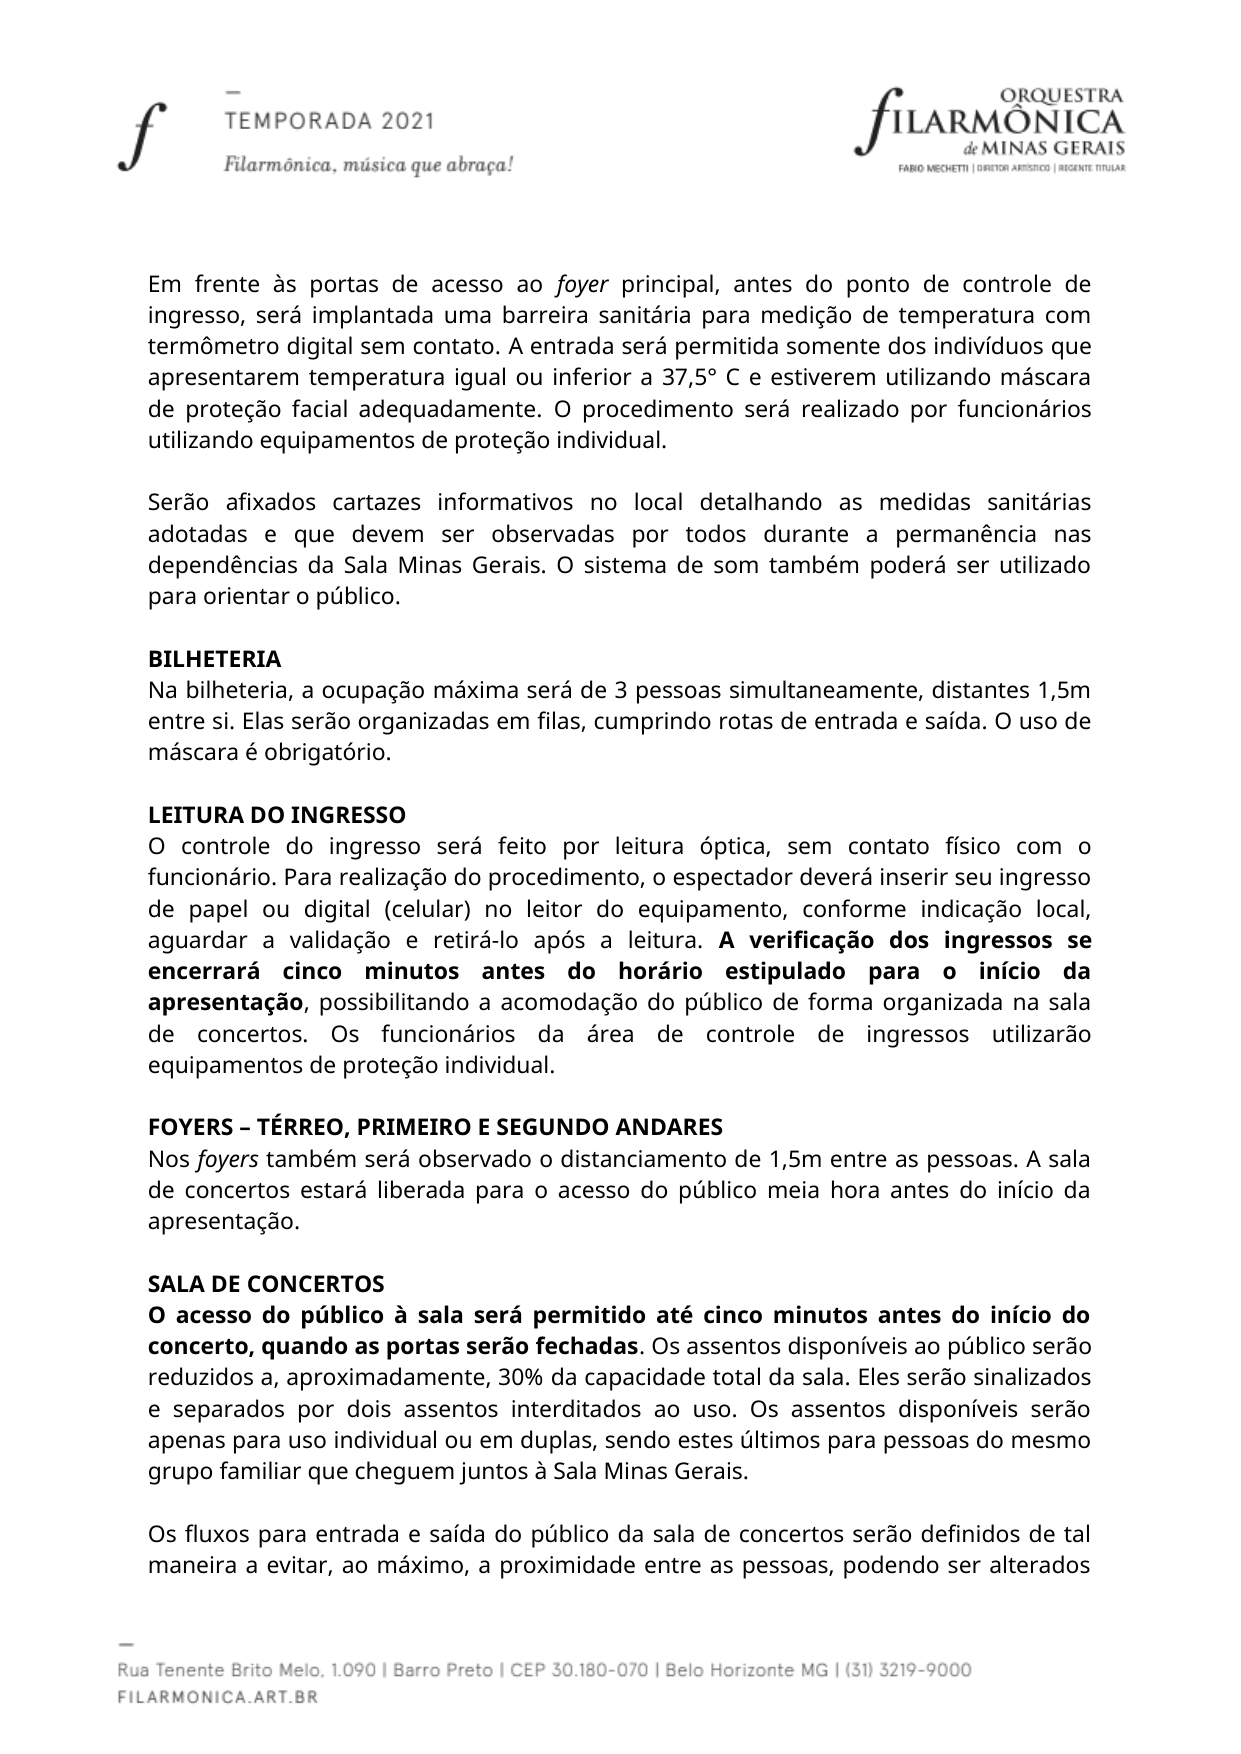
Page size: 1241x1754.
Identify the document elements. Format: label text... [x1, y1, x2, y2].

text SALA DE CONCERTOS [148, 1267, 1092, 1299]
text LEITURA DO INGRESSO [148, 799, 1092, 830]
text O acesso do público à sala será permitido até cinco minutos antes do início do concerto, quando as portas serão fechadas. Os assentos disponíveis ao público serão reduzidos a, aproximadamente, 30% da capacidade total da sala. Eles serão sinalizados e separados por dois assentos interditados ao uso. Os assentos disponíveis serão apenas para uso individual ou em duplas, sendo estes últimos para pessoas do mesmo grupo familiar que cheguem juntos à Sala Minas Gerais. [148, 1299, 1092, 1486]
text Em frente às portas de acesso ao foyer principal, antes do ponto de controle de ingresso, será implantada uma barreira sanitária para medição de temperatura com termômetro digital sem contato. A entrada será permitida somente dos indivíduos que apresentarem temperatura igual ou inferior a 37,5° C e estiverem utilizando máscara de proteção facial adequadamente. O procedimento será realizado por funcionários utilizando equipamentos de proteção individual. [148, 267, 1092, 455]
text Na bilheteria, a ocupação máxima será de 3 pessoas simultaneamente, distantes 1,5m entre si. Elas serão organizadas em filas, cumprindo rotas de entrada e saída. O uso de máscara é obrigatório. [148, 674, 1092, 767]
text FOYERS – TÉRREO, PRIMEIRO E SEGUNDO ANDARES [148, 1111, 1092, 1142]
text Serão afixados cartazes informativos no local detalhando as medidas sanitárias adotadas e que devem ser observadas por todos durante a permanência nas dependências da Sala Minas Gerais. O sistema de som também poderá ser utilizado para orientar o público. [148, 486, 1092, 611]
text Nos foyers também será observado o distanciamento de 1,5m entre as pessoas. A sala de concertos estará liberada para o acesso do público meia hora antes do início da apresentação. [148, 1142, 1092, 1236]
text BILHETERIA [148, 642, 1092, 674]
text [148, 1517, 1092, 1580]
text O controle do ingresso será feito por leitura óptica, sem contato físico com o funcionário. Para realização do procedimento, o espectador deverá inserir seu ingresso de papel ou digital (celular) no leitor do equipamento, conforme indicação local, aguardar a validação e retirá-lo após a leitura. A verificação dos ingressos se encerrará cinco minutos antes do horário estipulado para o início da apresentação, possibilitando a acomodação do público de forma organizada na sala de concertos. Os funcionários da área de controle de ingressos utilizarão equipamentos de proteção individual. [148, 830, 1092, 1080]
